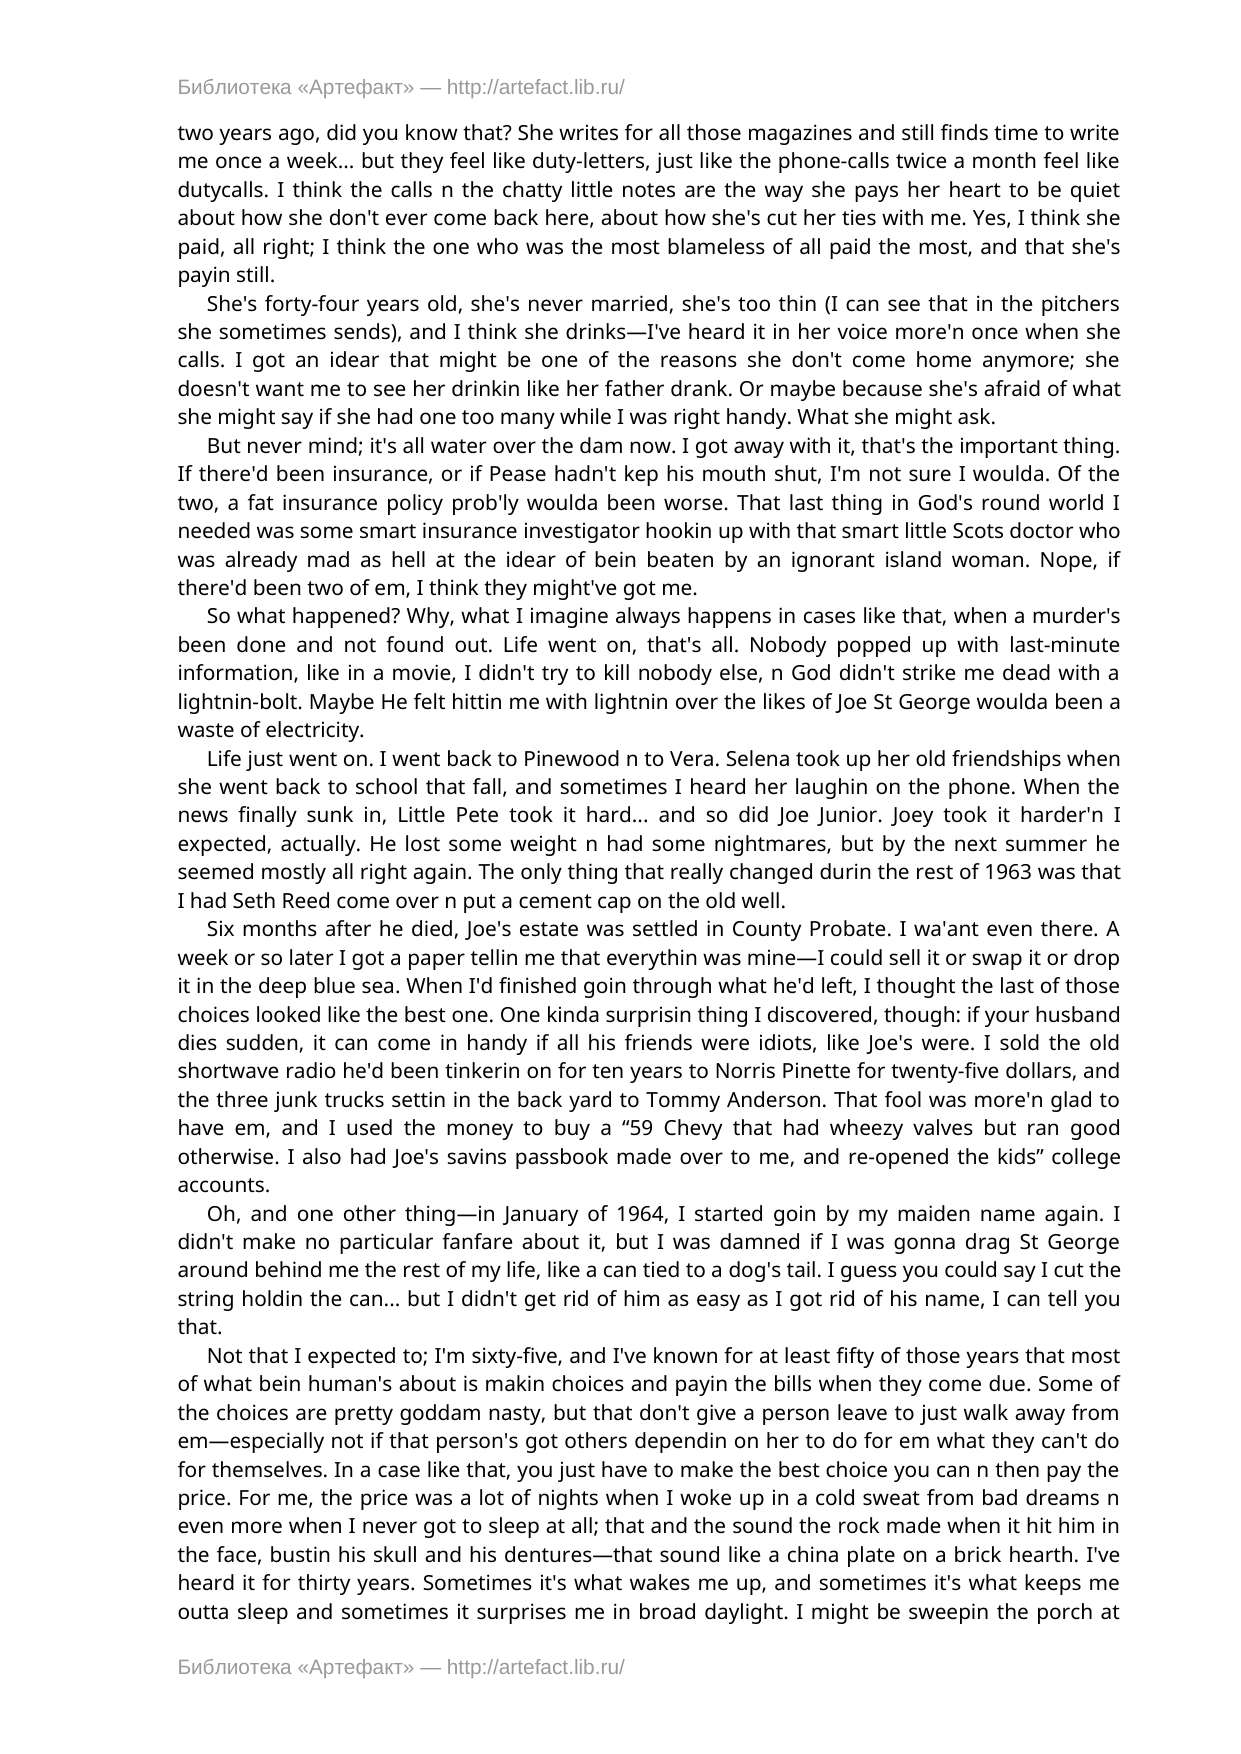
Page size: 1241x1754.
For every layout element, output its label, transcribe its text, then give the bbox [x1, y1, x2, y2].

text Six months after he died, Joe's estate was settled in County Probate. I wa'ant even there. A week or so later I got a paper tellin me that everythin was mine—I could sell it or swap it or drop it in the deep blue sea. When I'd finished goin through what he'd left, I thought the last of those choices looked like the best one. One kinda surprisin thing I discovered, though: if your husband dies sudden, it can come in handy if all his friends were idiots, like Joe's were. I sold the old shortwave radio he'd been tinkerin on for ten years to Norris Pinette for twenty-five dollars, and the three junk trucks settin in the back yard to Tommy Anderson. That fool was more'n glad to have em, and I used the money to buy a “59 Chevy that had wheezy valves but ran good otherwise. I also had Joe's savins passbook made over to me, and re-opened the kids” college accounts. [177, 914, 1122, 1199]
text Oh, and one other thing—in January of 1964, I started goin by my maiden name again. I didn't make no particular fanfare about it, but I was damned if I was gonna drag St George around behind me the rest of my life, like a can tied to a dog's tail. I guess you could say I cut the string holdin the can... but I didn't get rid of him as easy as I got rid of his name, I can tell you that. [177, 1199, 1122, 1341]
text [177, 118, 1122, 289]
text Life just went on. I went back to Pinewood n to Vera. Selena took up her old friendships when she went back to school that fall, and sometimes I heard her laughin on the phone. When the news finally sunk in, Little Pete took it hard... and so did Joe Junior. Joey took it harder'n I expected, actually. He lost some weight n had some nightmares, but by the next summer he seemed mostly all right again. The only thing that really changed durin the rest of 1963 was that I had Seth Reed come over n put a cement cap on the old well. [177, 744, 1122, 914]
text But never mind; it's all water over the dam now. I got away with it, that's the important thing. If there'd been insurance, or if Pease hadn't kep his mouth shut, I'm not sure I woulda. Of the two, a fat insurance policy prob'ly woulda been worse. That last thing in God's round world I needed was some smart insurance investigator hookin up with that smart little Scots doctor who was already mad as hell at the idear of bein beaten by an ignorant island woman. Nope, if there'd been two of em, I think they might've got me. [177, 431, 1122, 602]
text So what happened? Why, what I imagine always happens in cases like that, when a murder's been done and not found out. Life went on, that's all. Nobody popped up with last-minute information, like in a movie, I didn't try to kill nobody else, n God didn't strike me dead with a lightnin-bolt. Maybe He felt hittin me with lightnin over the likes of Joe St George woulda been a waste of electricity. [177, 602, 1122, 744]
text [177, 1341, 1122, 1625]
text She's forty-four years old, she's never married, she's too thin (I can see that in the pitchers she sometimes sends), and I think she drinks—I've heard it in her voice more'n once when she calls. I got an idear that might be one of the reasons she don't come home anymore; she doesn't want me to see her drinkin like her father drank. Or maybe because she's afraid of what she might say if she had one too many while I was right handy. What she might ask. [177, 289, 1122, 431]
